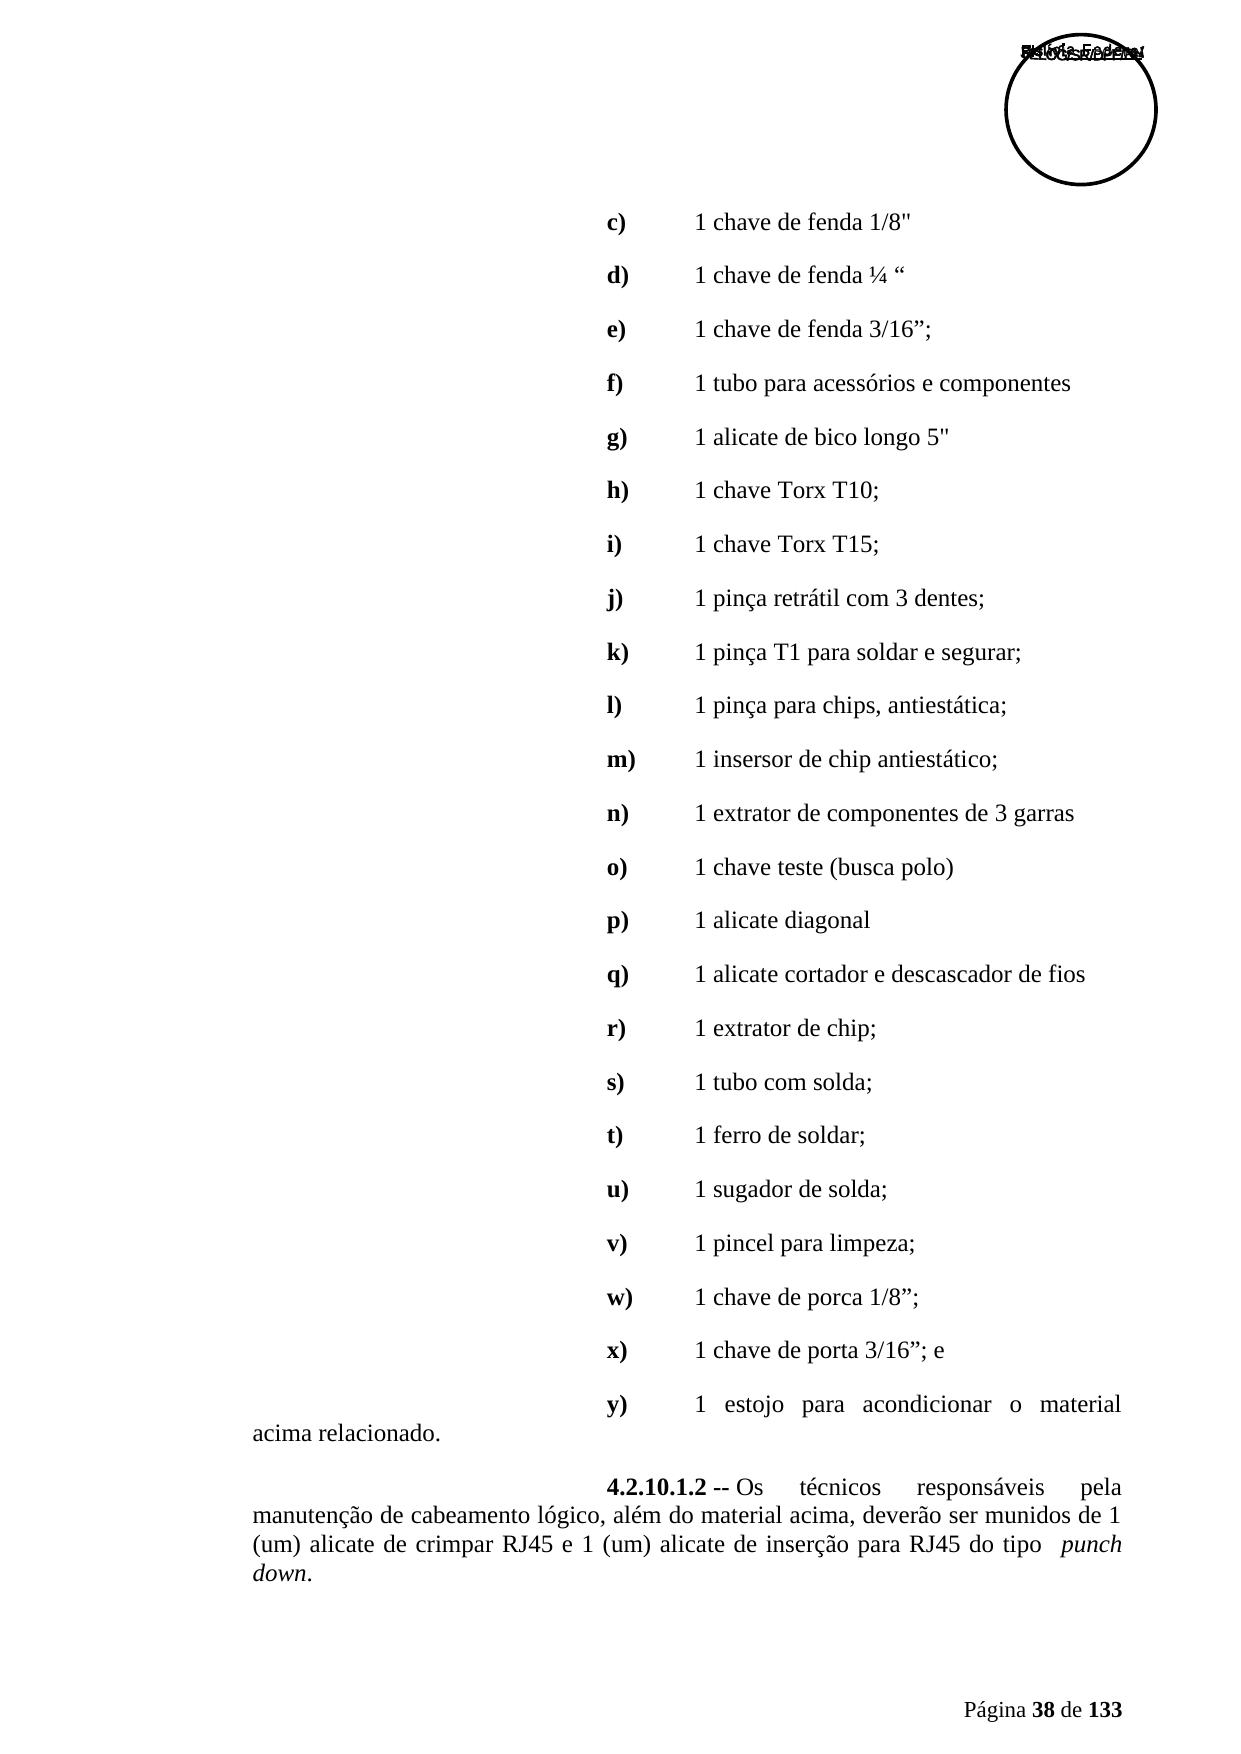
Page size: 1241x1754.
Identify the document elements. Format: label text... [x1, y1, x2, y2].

list 1 chave de fenda ¼ “ [252, 261, 1122, 289]
list 1 pinça retrátil com 3 dentes; [252, 583, 1122, 612]
list 1 alicate de bico longo 5" [252, 422, 1122, 451]
list 1 pinça para chips, antiestática; [252, 691, 1122, 719]
list 1 alicate cortador e descascador de fios [252, 959, 1122, 988]
list 1 chave Torx T10; [252, 476, 1122, 504]
list 1 tubo com solda; [252, 1067, 1122, 1096]
list 1 tubo para acessórios e componentes [252, 368, 1122, 397]
list 1 chave de porca 1/8”; [252, 1282, 1122, 1311]
list 1 pinça T1 para soldar e segurar; [252, 637, 1122, 666]
list 1 ferro de soldar; [252, 1121, 1122, 1149]
list 1 extrator de chip; [252, 1013, 1122, 1042]
list 1 chave teste (busca polo) [252, 852, 1122, 881]
list 1 pincel para limpeza; [252, 1228, 1122, 1257]
list 1 estojo para acondicionar o material acima relacionado. [252, 1389, 1122, 1447]
list Os técnicos responsáveis pela manutenção de cabeamento lógico, além do material acima, deverão ser munidos de 1 (um) alicate de crimpar RJ45 e 1 (um) alicate de inserção para RJ45 do tipo punch down. [252, 1472, 1122, 1587]
list 1 alicate diagonal [252, 906, 1122, 934]
list 1 insersor de chip antiestático; [252, 744, 1122, 773]
list 1 sugador de solda; [252, 1174, 1122, 1203]
list 1 chave Torx T15; [252, 529, 1122, 558]
list 1 chave de porta 3/16”; e [252, 1336, 1122, 1364]
list 1 chave de fenda 1/8" [252, 207, 1122, 236]
list 1 extrator de componentes de 3 garras [252, 798, 1122, 827]
list 1 chave de fenda 3/16”; [252, 314, 1122, 343]
